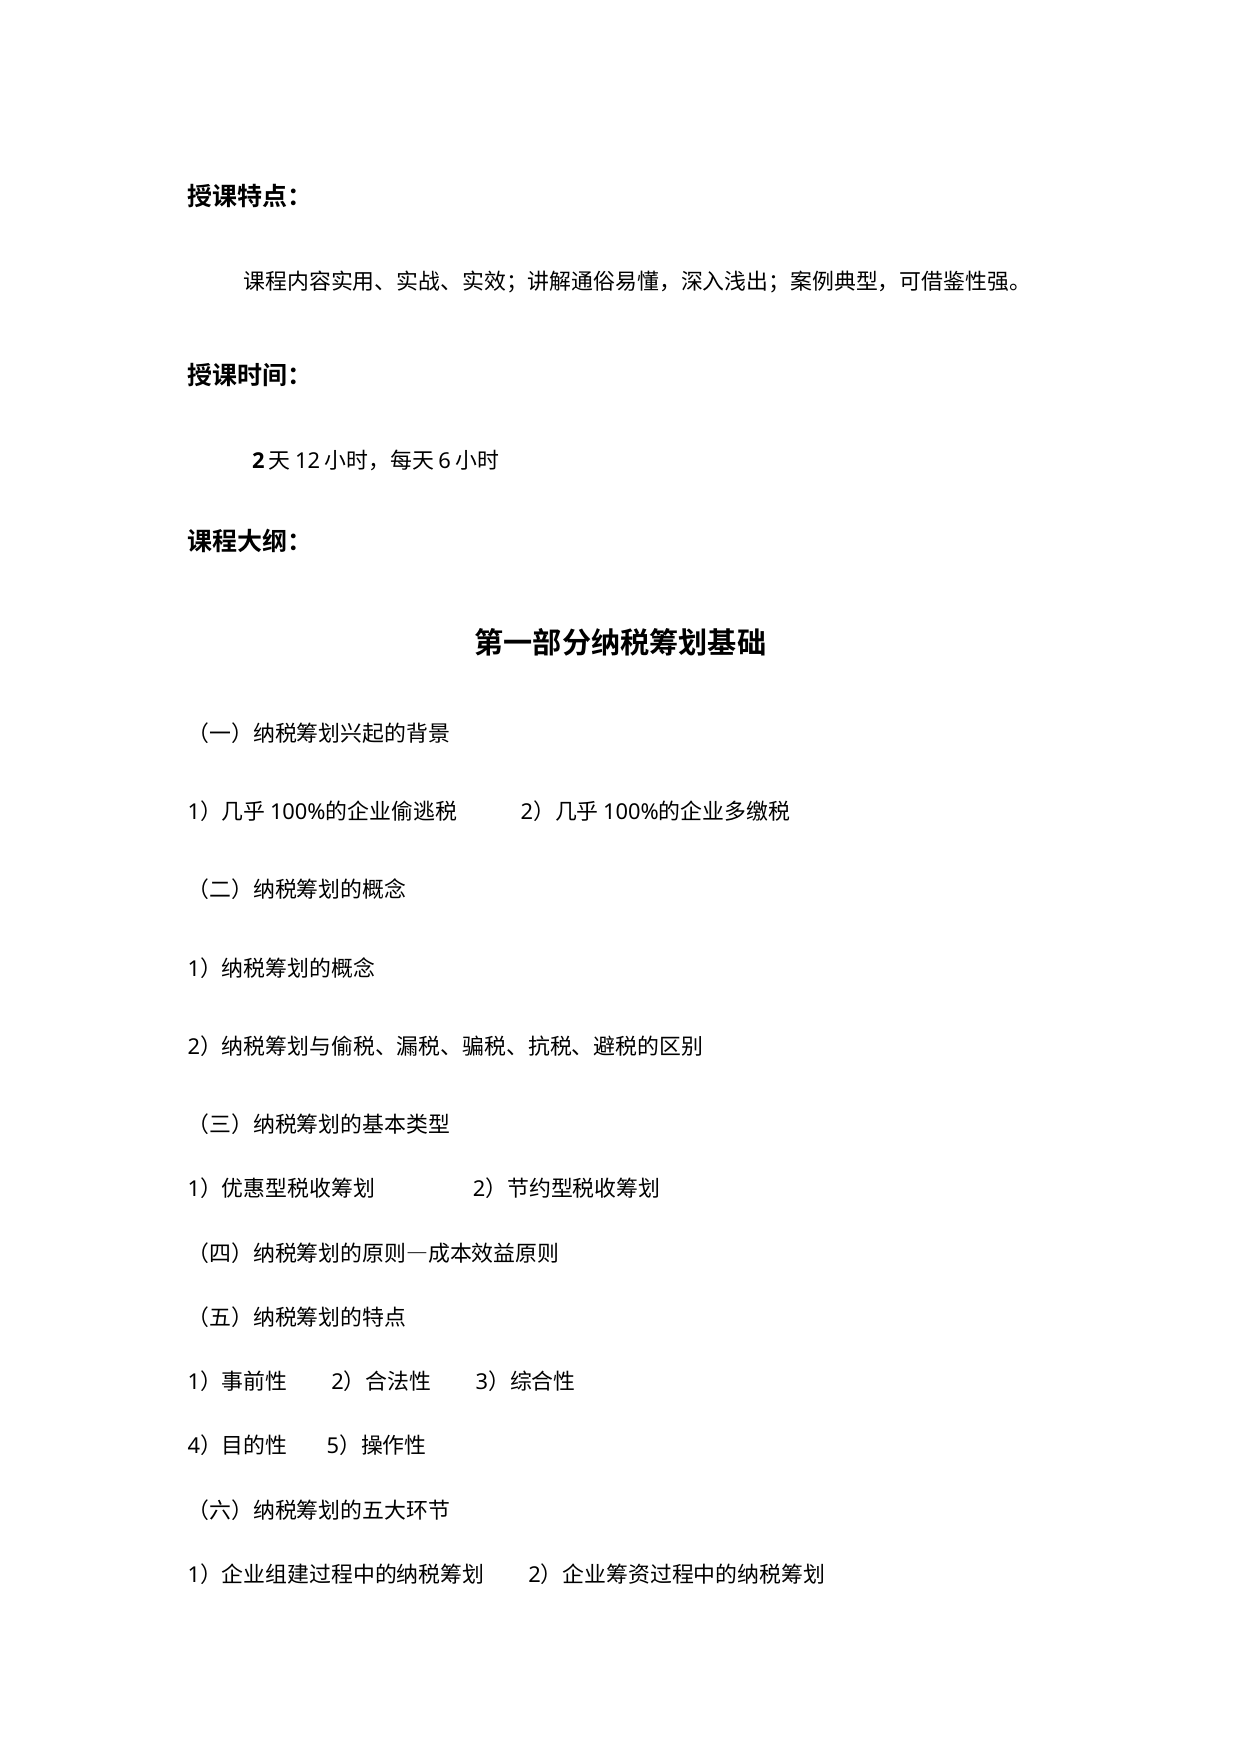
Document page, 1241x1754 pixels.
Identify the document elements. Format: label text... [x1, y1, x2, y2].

text 1）纳税筹划的概念 [187, 950, 1053, 983]
text 2天12小时，每天6小时 [187, 443, 1023, 475]
text 2）纳税筹划与偷税、漏税、骗税、抗税、避税的区别 [187, 1029, 1053, 1061]
text 4）目的性 5）操作性 [187, 1428, 1053, 1461]
text （一）纳税筹划兴起的背景 [187, 716, 1053, 748]
text 1）几乎100%的企业偷逃税 2）几乎100%的企业多缴税 [187, 794, 1053, 826]
text 1）优惠型税收筹划 2）节约型税收筹划 [187, 1171, 1053, 1204]
text 课程内容实用、实战、实效；讲解通俗易懂，深入浅出；案例典型，可借鉴性强。 [187, 263, 1053, 296]
text 授课时间： [187, 341, 1053, 406]
text 授课特点： [187, 162, 1053, 227]
text （二）纳税筹划的概念 [187, 872, 1053, 904]
text 1）事前性 2）合法性 3）综合性 [187, 1364, 1053, 1396]
text （三）纳税筹划的基本类型 [187, 1107, 1053, 1139]
text 第一部分纳税筹划基础 [187, 608, 1053, 673]
text （五）纳税筹划的特点 [187, 1299, 1053, 1332]
text 1）企业组建过程中的纳税筹划 2）企业筹资过程中的纳税筹划 [187, 1556, 1053, 1589]
text （四）纳税筹划的原则—成本效益原则 [187, 1235, 1053, 1268]
text 课程大纲： [187, 507, 1023, 572]
text （六）纳税筹划的五大环节 [187, 1492, 1053, 1525]
